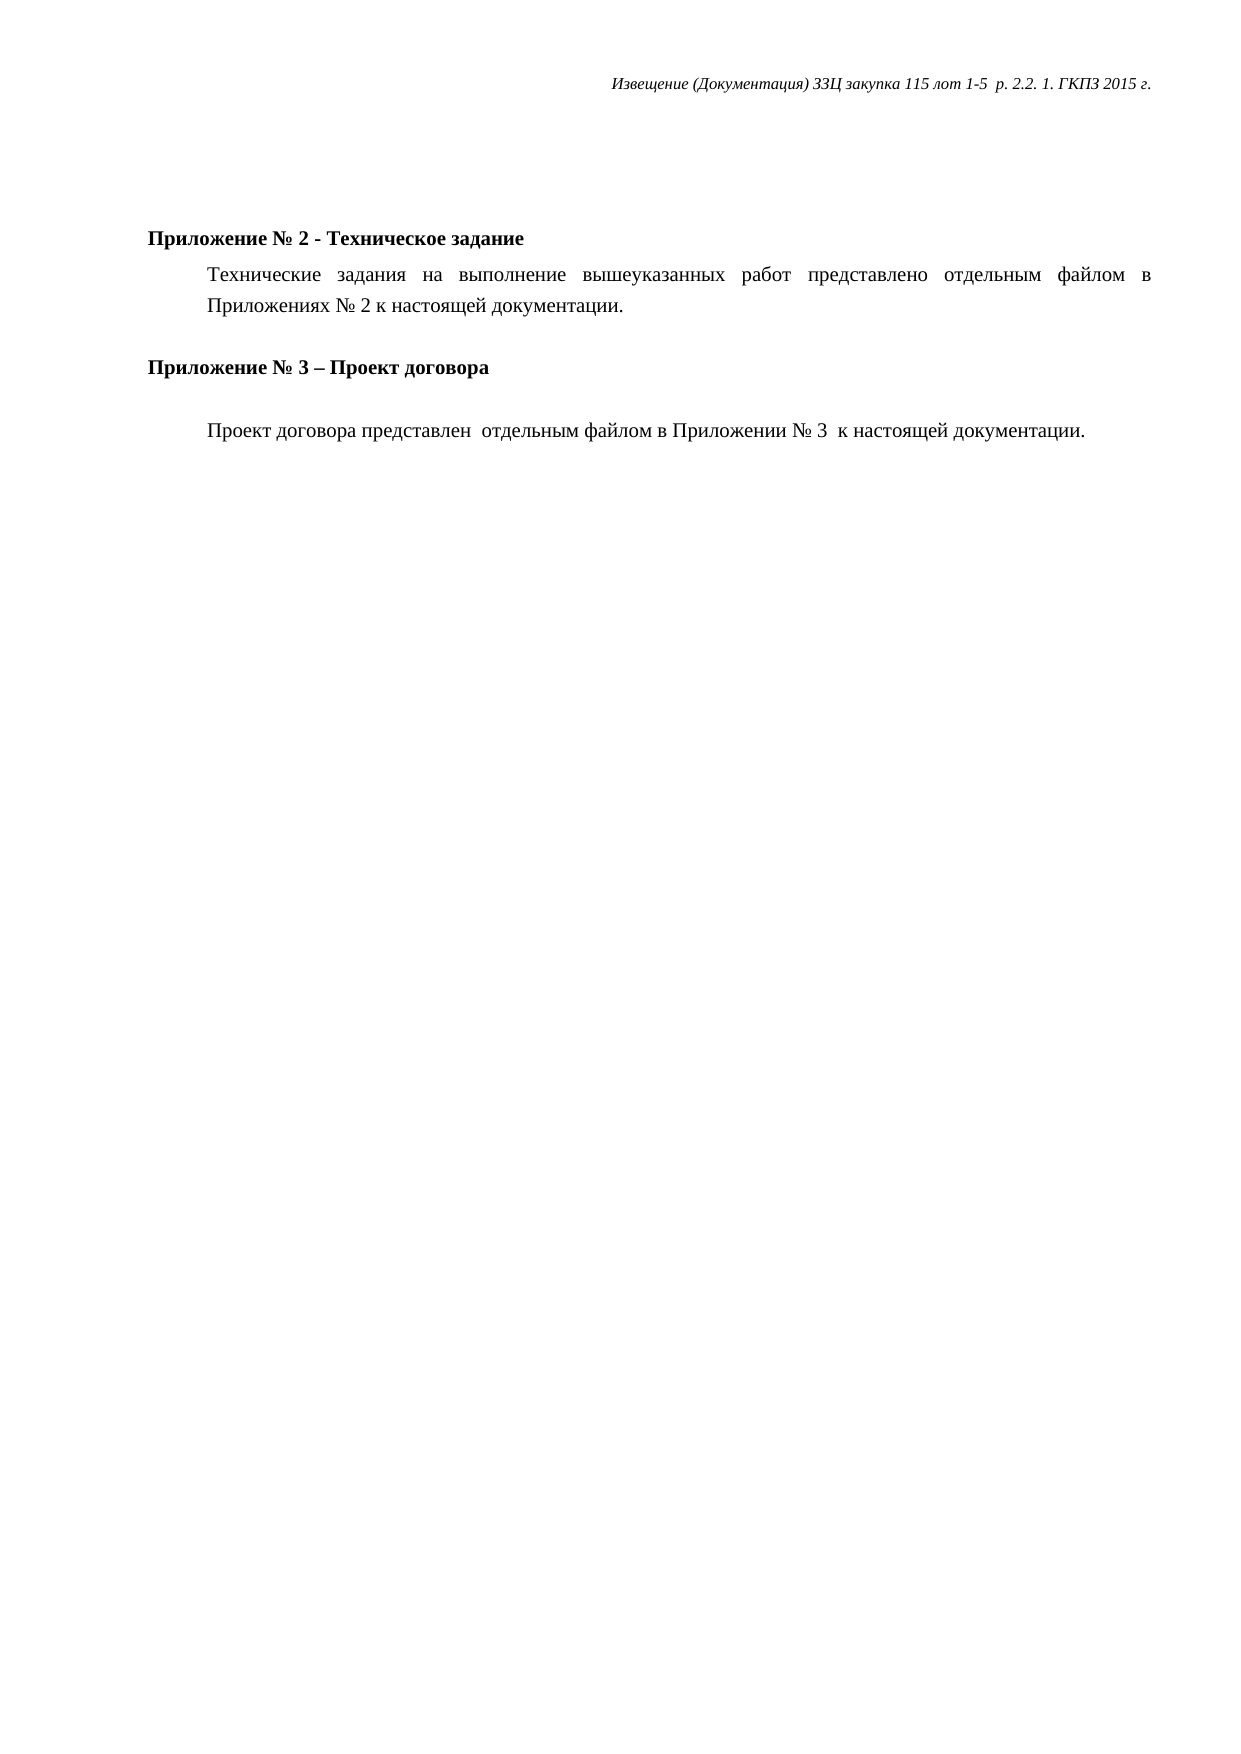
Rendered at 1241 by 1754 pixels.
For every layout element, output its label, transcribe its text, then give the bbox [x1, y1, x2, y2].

text Проект договора представлен отдельным файлом в Приложении № 3 к настоящей документации. [207, 418, 1152, 442]
text Технические задания на выполнение вышеуказанных работ представлено отдельным файлом в Приложениях № 2 к настоящей документации. [207, 262, 1152, 317]
text Приложение № 3 – Проект договора [148, 355, 1152, 379]
text Приложение № 2 - Техническое задание [148, 226, 1152, 249]
